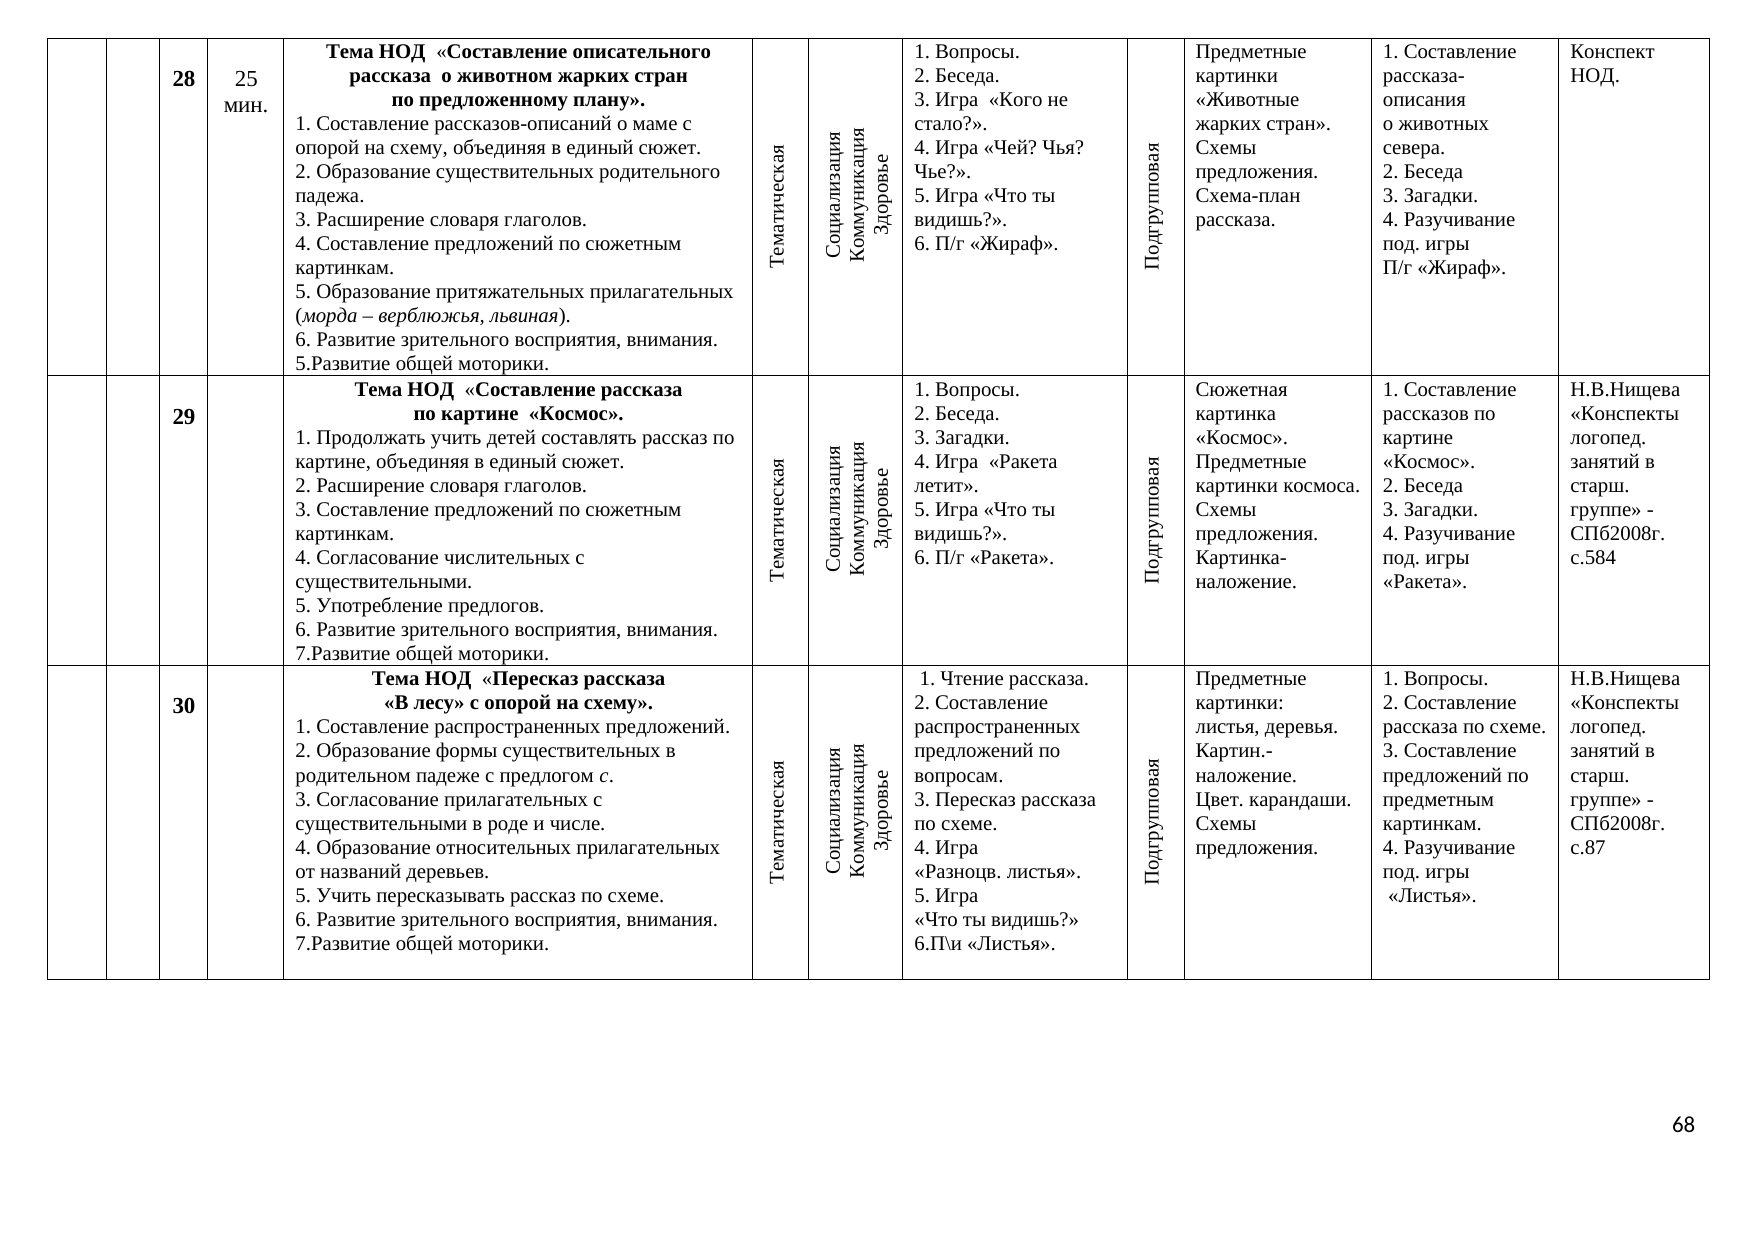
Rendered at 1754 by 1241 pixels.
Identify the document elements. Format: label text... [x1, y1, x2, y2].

table_cell 28 [160, 39, 207, 375]
table_cell Подгрупповая [1128, 376, 1184, 665]
table_cell Тема НОД «Составление рассказа по картине «Космос». 1. Продолжать учить детей составлять рассказ по картине, объединяя в единый сюжет. 2. Расширение словаря глаголов. 3. Составление предложений по сюжетным картинкам. 4. Согласование числительных с существительными. 5. Употребление предлогов. 6. Развитие зрительного восприятия, внимания. 7.Развитие общей моторики. [284, 376, 752, 665]
table_cell 1. Составление рассказов по картине «Космос». 2. Беседа 3. Загадки. 4. Разучивание под. игры «Ракета». [1372, 376, 1558, 665]
table_cell [48, 666, 106, 979]
table_cell Социализация Коммуникация Здоровье [809, 666, 902, 979]
table_cell Предметные картинки: листья, деревья. Картин.-наложение. Цвет. карандаши. Схемы предложения. [1185, 666, 1371, 979]
table_cell Тематическая [753, 666, 808, 979]
table_cell Тематическая [753, 376, 808, 665]
table_cell 30 [160, 666, 207, 979]
table_cell 29 [160, 376, 207, 665]
table_cell Тематическая [753, 39, 808, 375]
table_cell [208, 666, 283, 979]
table_cell [107, 376, 159, 665]
table_cell [48, 39, 106, 375]
table_cell Подгрупповая [1128, 666, 1184, 979]
table_cell Конспект НОД. [1559, 39, 1709, 375]
table_cell Сюжетная картинка «Космос». Предметные картинки космоса. Схемы предложения. Картинка-наложение. [1185, 376, 1371, 665]
table_cell [107, 39, 159, 375]
table_cell [48, 376, 106, 665]
table_cell Тема НОД «Составление описательного рассказа о животном жарких стран по предложенному плану». 1. Составление рассказов-описаний о маме с опорой на схему, объединяя в единый сюжет. 2. Образование существительных родительного падежа. 3. Расширение словаря глаголов. 4. Составление предложений по сюжетным картинкам. 5. Образование притяжательных прилагательных (морда – верблюжья, львиная). 6. Развитие зрительного восприятия, внимания. 5.Развитие общей моторики. [284, 39, 752, 375]
table_cell 1. Чтение рассказа. 2. Составление распространенных предложений по вопросам. 3. Пересказ рассказа по схеме. 4. Игра «Разноцв. листья». 5. Игра «Что ты видишь?» 6.П\и «Листья». [903, 666, 1127, 979]
table_cell [107, 666, 159, 979]
table_cell Н.В.Нищева «Конспекты логопед. занятий в старш. группе» - СПб2008г. с.584 [1559, 376, 1709, 665]
table_cell Социализация Коммуникация Здоровье [809, 376, 902, 665]
table_cell 1. Вопросы. 2. Беседа. 3. Игра «Кого не стало?». 4. Игра «Чей? Чья? Чье?». 5. Игра «Что ты видишь?». 6. П/г «Жираф». [903, 39, 1127, 375]
table_cell 1. Вопросы. 2. Беседа. 3. Загадки. 4. Игра «Ракета летит». 5. Игра «Что ты видишь?». 6. П/г «Ракета». [903, 376, 1127, 665]
table_cell [208, 376, 283, 665]
table_cell Предметные картинки «Животные жарких стран». Схемы предложения. Схема-план рассказа. [1185, 39, 1371, 375]
table_cell 25 мин. [208, 39, 283, 375]
table_cell Подгрупповая [1128, 39, 1184, 375]
table_cell Тема НОД «Пересказ рассказа «В лесу» с опорой на схему». 1. Составление распространенных предложений. 2. Образование формы существительных в родительном падеже с предлогом с. 3. Согласование прилагательных с существительными в роде и числе. 4. Образование относительных прилагательных от названий деревьев. 5. Учить пересказывать рассказ по схеме. 6. Развитие зрительного восприятия, внимания. 7.Развитие общей моторики. [284, 666, 752, 979]
table_cell Социализация Коммуникация Здоровье [809, 39, 902, 375]
table_cell 1. Составление рассказа-описания о животных севера. 2. Беседа 3. Загадки. 4. Разучивание под. игры П/г «Жираф». [1372, 39, 1558, 375]
table_cell 1. Вопросы. 2. Составление рассказа по схеме. 3. Составление предложений по предметным картинкам. 4. Разучивание под. игры «Листья». [1372, 666, 1558, 979]
table_cell Н.В.Нищева «Конспекты логопед. занятий в старш. группе» - СПб2008г. с.87 [1559, 666, 1709, 979]
